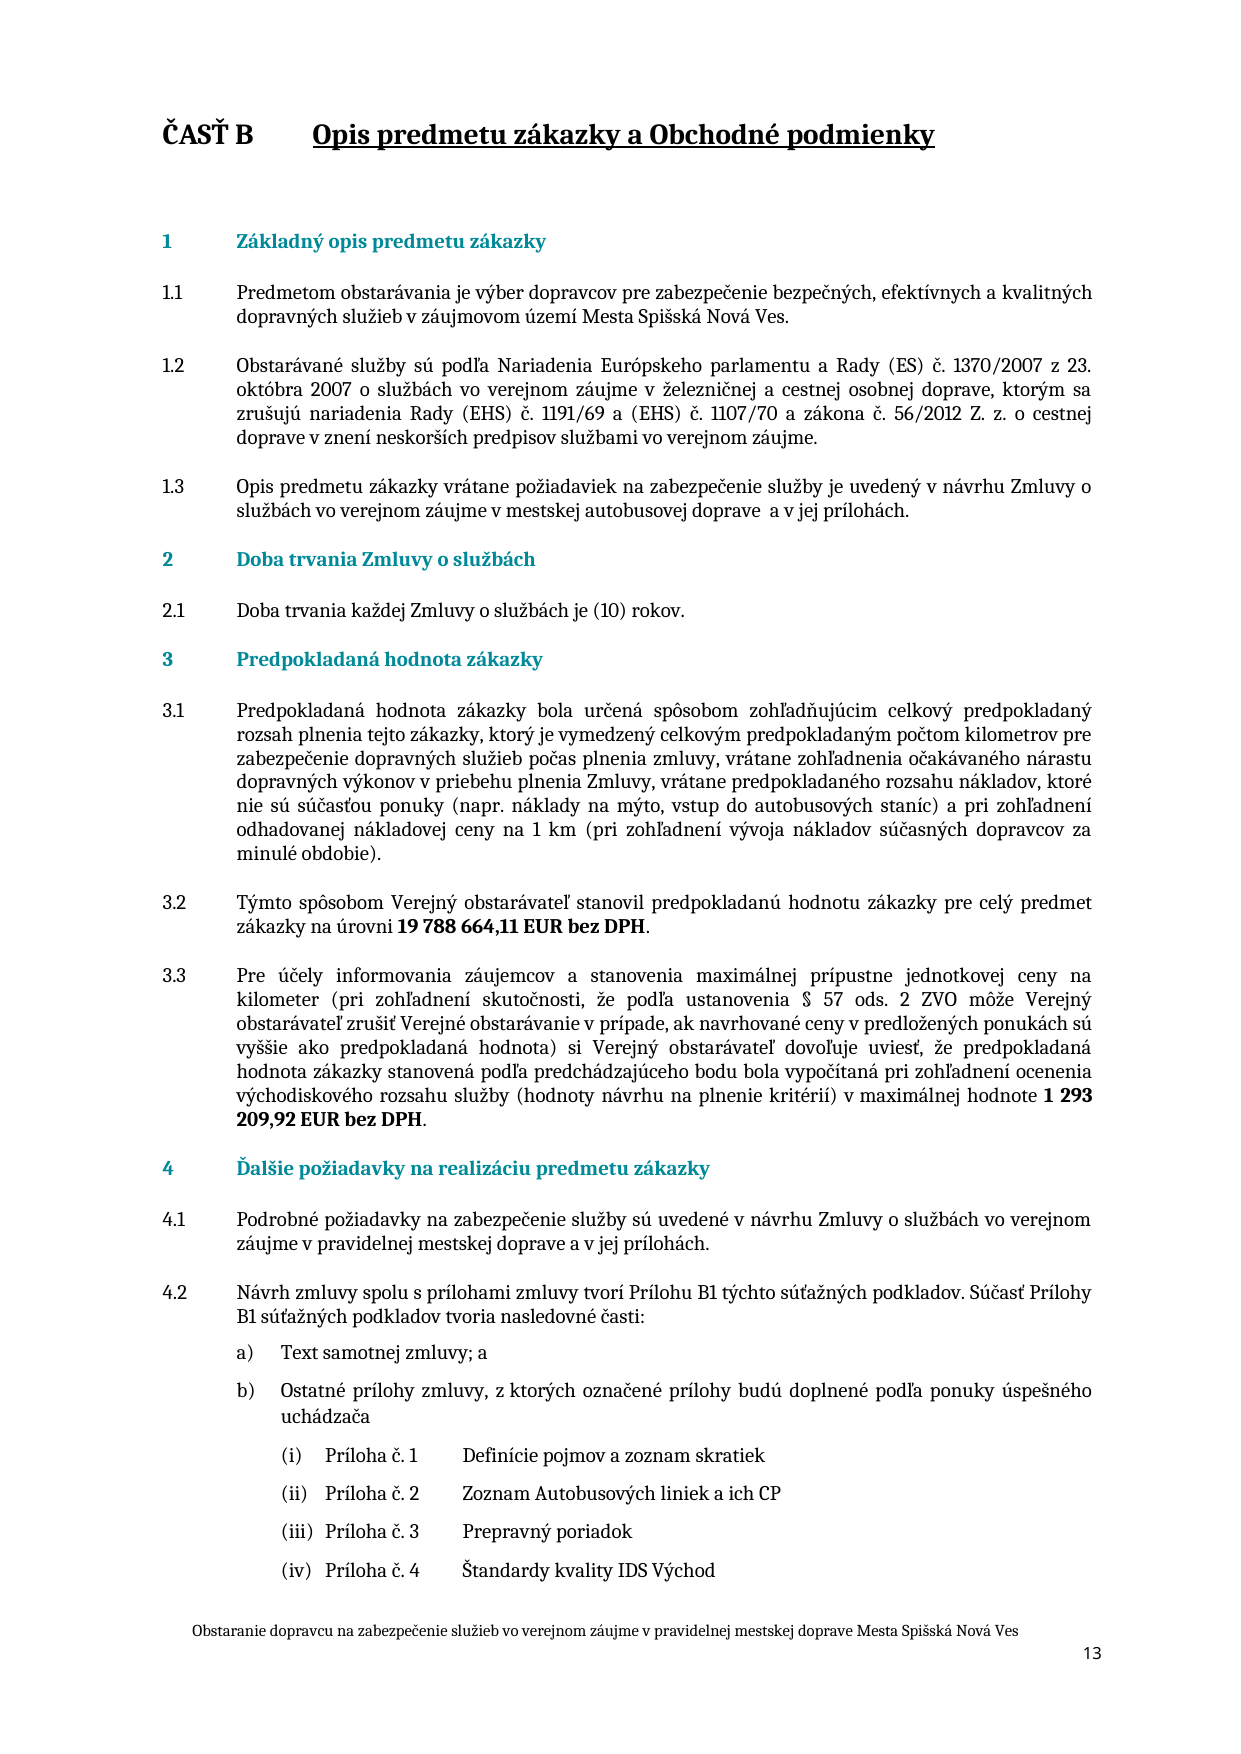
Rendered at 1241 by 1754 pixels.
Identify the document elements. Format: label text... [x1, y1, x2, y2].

subtitle Opis predmetu zákazky a Obchodné podmienky [162, 118, 1093, 152]
subtitle Týmto spôsobom Verejný obstarávateľ stanovil predpokladanú hodnotu zákazky pre celý predmet zákazky na úrovni 19 788 664,11 EUR bez DPH. [162, 891, 1093, 939]
subtitle Základný opis predmetu zákazky [162, 230, 1093, 254]
subtitle Obstarávané služby sú podľa Nariadenia Európskeho parlamentu a Rady (ES) č. 1370/2007 z 23. októbra 2007 o službách vo verejnom záujme v železničnej a cestnej osobnej doprave, ktorým sa zrušujú nariadenia Rady (EHS) č. 1191/69 a (EHS) č. 1107/70 a zákona č. 56/2012 Z. z. o cestnej doprave v znení neskorších predpisov službami vo verejnom záujme. [162, 354, 1093, 450]
subtitle Doba trvania každej Zmluvy o službách je (10) rokov. [162, 598, 1093, 622]
subtitle Príloha č. 3 Prepravný poriadok [281, 1520, 1093, 1544]
subtitle Podrobné požiadavky na zabezpečenie služby sú uvedené v návrhu Zmluvy o službách vo verejnom záujme v pravidelnej mestskej doprave a v jej prílohách. [162, 1207, 1093, 1255]
subtitle Doba trvania Zmluvy o službách [162, 548, 1093, 572]
subtitle Ďalšie požiadavky na realizáciu predmetu zákazky [162, 1157, 1093, 1181]
subtitle Predpokladaná hodnota zákazky bola určená spôsobom zohľadňujúcim celkový predpokladaný rozsah plnenia tejto zákazky, ktorý je vymedzený celkovým predpokladaným počtom kilometrov pre zabezpečenie dopravných služieb počas plnenia zmluvy, vrátane zohľadnenia očakávaného nárastu dopravných výkonov v priebehu plnenia Zmluvy, vrátane predpokladaného rozsahu nákladov, ktoré nie sú súčasťou ponuky (napr. náklady na mýto, vstup do autobusových staníc) a pri zohľadnení odhadovanej nákladovej ceny na 1 km (pri zohľadnení vývoja nákladov súčasných dopravcov za minulé obdobie). [162, 698, 1093, 866]
subtitle Príloha č. 1 Definície pojmov a zoznam skratiek [281, 1443, 1093, 1467]
subtitle Text samotnej zmluvy; a [236, 1341, 1093, 1365]
subtitle Ostatné prílohy zmluvy, z ktorých označené prílohy budú doplnené podľa ponuky úspešného uchádzača [236, 1379, 1093, 1429]
subtitle Predmetom obstarávania je výber dopravcov pre zabezpečenie bezpečných, efektívnych a kvalitných dopravných služieb v záujmovom území Mesta Spišská Nová Ves. [162, 281, 1093, 329]
subtitle Predpokladaná hodnota zákazky [162, 647, 1093, 671]
subtitle Príloha č. 2 Zoznam Autobusových liniek a ich CP [281, 1482, 1093, 1506]
subtitle Príloha č. 4 Štandardy kvality IDS Východ [281, 1558, 1093, 1582]
subtitle Návrh zmluvy spolu s prílohami zmluvy tvorí Prílohu B1 týchto súťažných podkladov. Súčasť Prílohy B1 súťažných podkladov tvoria nasledovné časti: [162, 1280, 1093, 1328]
subtitle Pre účely informovania záujemcov a stanovenia maximálnej prípustne jednotkovej ceny na kilometer (pri zohľadnení skutočnosti, že podľa ustanovenia § 57 ods. 2 ZVO môže Verejný obstarávateľ zrušiť Verejné obstarávanie v prípade, ak navrhované ceny v predložených ponukách sú vyššie ako predpokladaná hodnota) si Verejný obstarávateľ dovoľuje uviesť, že predpokladaná hodnota zákazky stanovená podľa predchádzajúceho bodu bola vypočítaná pri zohľadnení ocenenia východiskového rozsahu služby (hodnoty návrhu na plnenie kritérií) v maximálnej hodnote 1 293 209,92 EUR bez DPH. [162, 964, 1093, 1132]
subtitle Opis predmetu zákazky vrátane požiadaviek na zabezpečenie služby je uvedený v návrhu Zmluvy o službách vo verejnom záujme v mestskej autobusovej doprave a v jej prílohách. [162, 475, 1093, 523]
